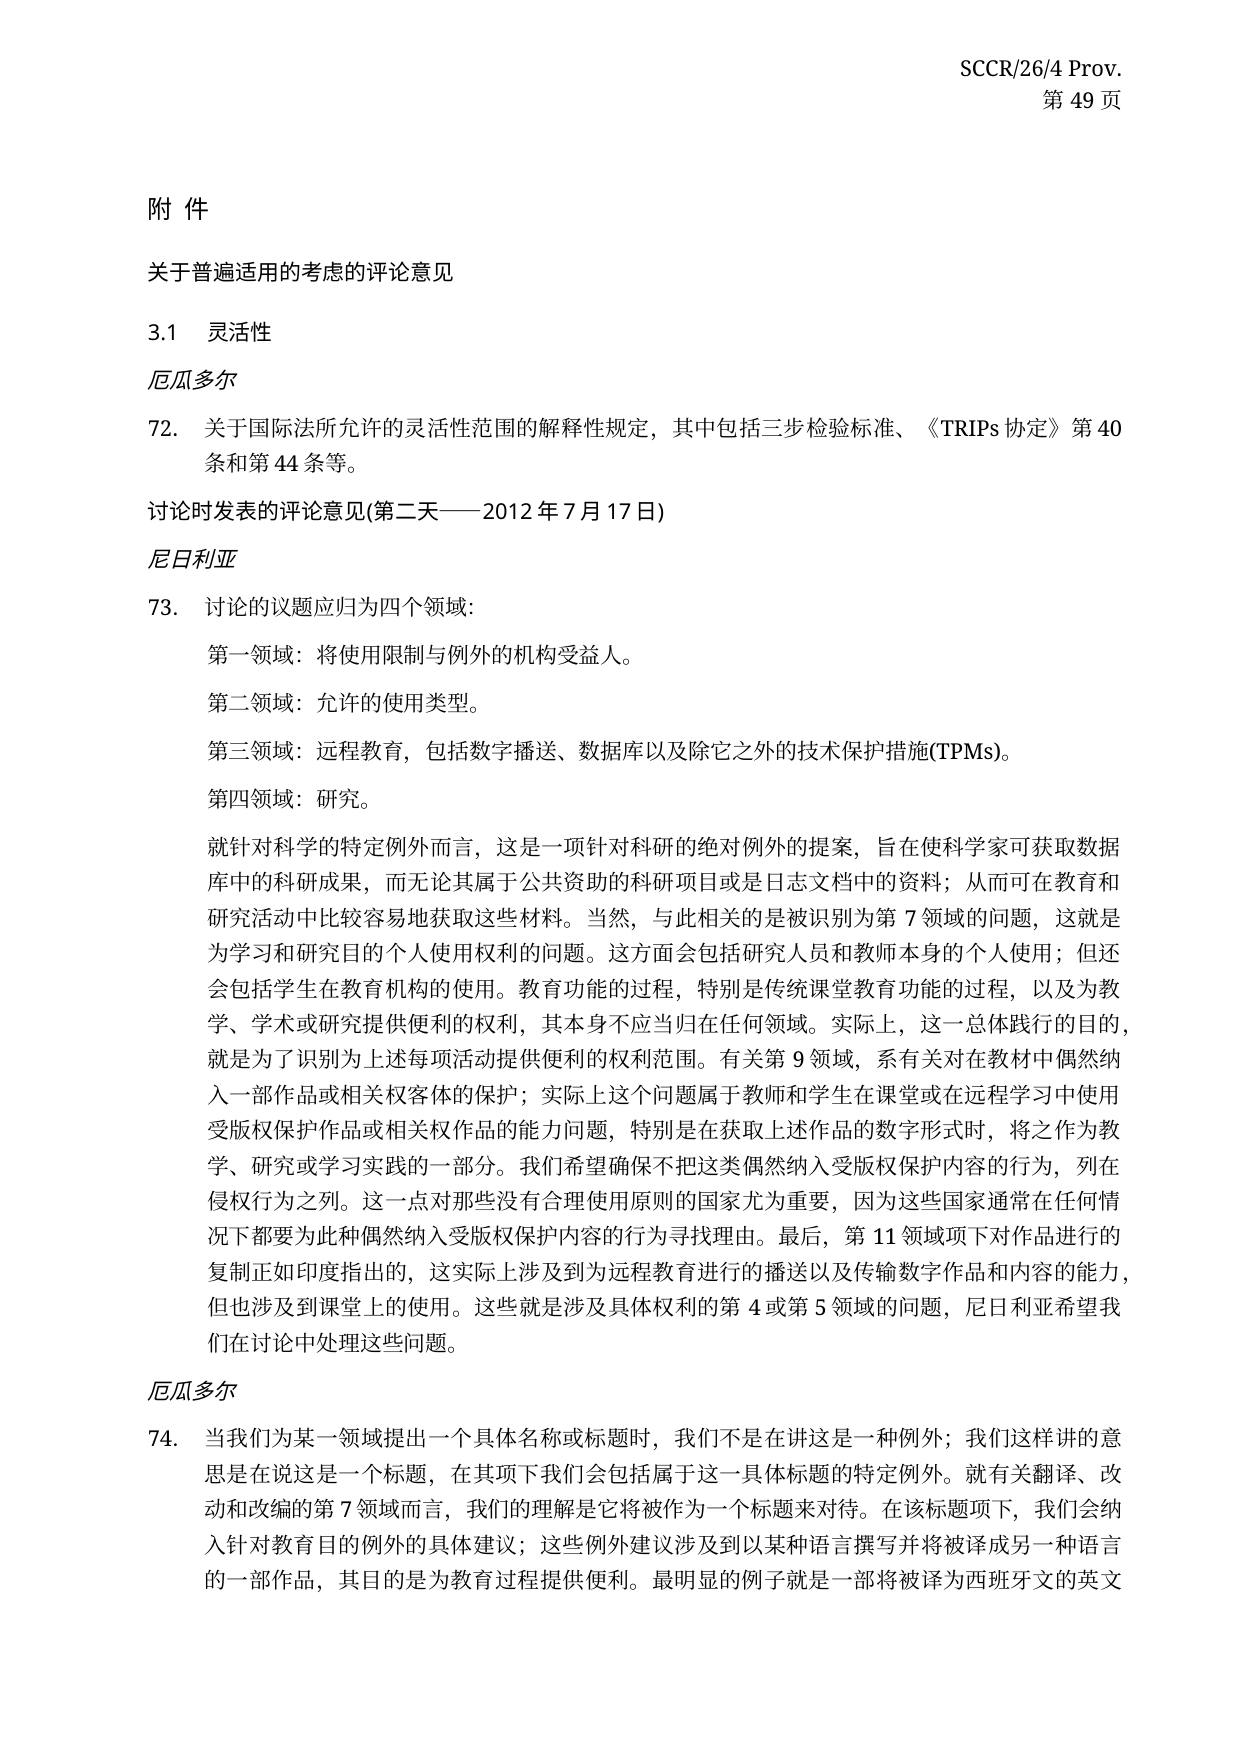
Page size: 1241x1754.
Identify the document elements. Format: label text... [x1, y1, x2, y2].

text 尼日利亚 [148, 539, 1122, 574]
text 3.1 灵活性 [148, 312, 1122, 347]
text 讨论时发表的评论意见(第二天——2012年7月17日) [148, 491, 1122, 526]
text 附 件 [148, 190, 1122, 226]
text 厄瓜多尔 [148, 1370, 1122, 1405]
text ． 讨论的议题应归为四个领域： [148, 587, 1122, 622]
text 关于普遍适用的考虑的评论意见 [148, 251, 1122, 287]
text 第一领域：将使用限制与例外的机构受益人。 [207, 634, 1122, 670]
text 厄瓜多尔 [148, 359, 1122, 395]
text 第二领域：允许的使用类型。 [207, 682, 1122, 718]
text 第四领域：研究。 [207, 778, 1122, 814]
text 就针对科学的特定例外而言，这是一项针对科研的绝对例外的提案，旨在使科学家可获取数据库中的科研成果，而无论其属于公共资助的科研项目或是日志文档中的资料；从而可在教育和研究活动中比较容易地获取这些材料。当然，与此相关的是被识别为第7领域的问题，这就是为学习和研究目的个人使用权利的问题。这方面会包括研究人员和教师本身的个人使用；但还会包括学生在教育机构的使用。教育功能的过程，特别是传统课堂教育功能的过程，以及为教学、学术或研究提供便利的权利，其本身不应当归在任何领域。实际上，这一总体践行的目的，就是为了识别为上述每项活动提供便利的权利范围。有关第9领域，系有关对在教材中偶然纳入一部作品或相关权客体的保护；实际上这个问题属于教师和学生在课堂或在远程学习中使用受版权保护作品或相关权作品的能力问题，特别是在获取上述作品的数字形式时，将之作为教学、研究或学习实践的一部分。我们希望确保不把这类偶然纳入受版权保护内容的行为，列在侵权行为之列。这一点对那些没有合理使用原则的国家尤为重要，因为这些国家通常在任何情况下都要为此种偶然纳入受版权保护内容的行为寻找理由。最后，第11领域项下对作品进行的复制正如印度指出的，这实际上涉及到为远程教育进行的播送以及传输数字作品和内容的能力，但也涉及到课堂上的使用。这些就是涉及具体权利的第4或第5领域的问题，尼日利亚希望我们在讨论中处理这些问题。 [207, 826, 1122, 1357]
text . 关于国际法所允许的灵活性范围的解释性规定，其中包括三步检验标准、《TRIPs协定》第40条和第44条等。 [148, 407, 1122, 478]
text 第三领域：远程教育，包括数字播送、数据库以及除它之外的技术保护措施(TPMs)。 [207, 730, 1122, 766]
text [148, 1418, 1122, 1595]
